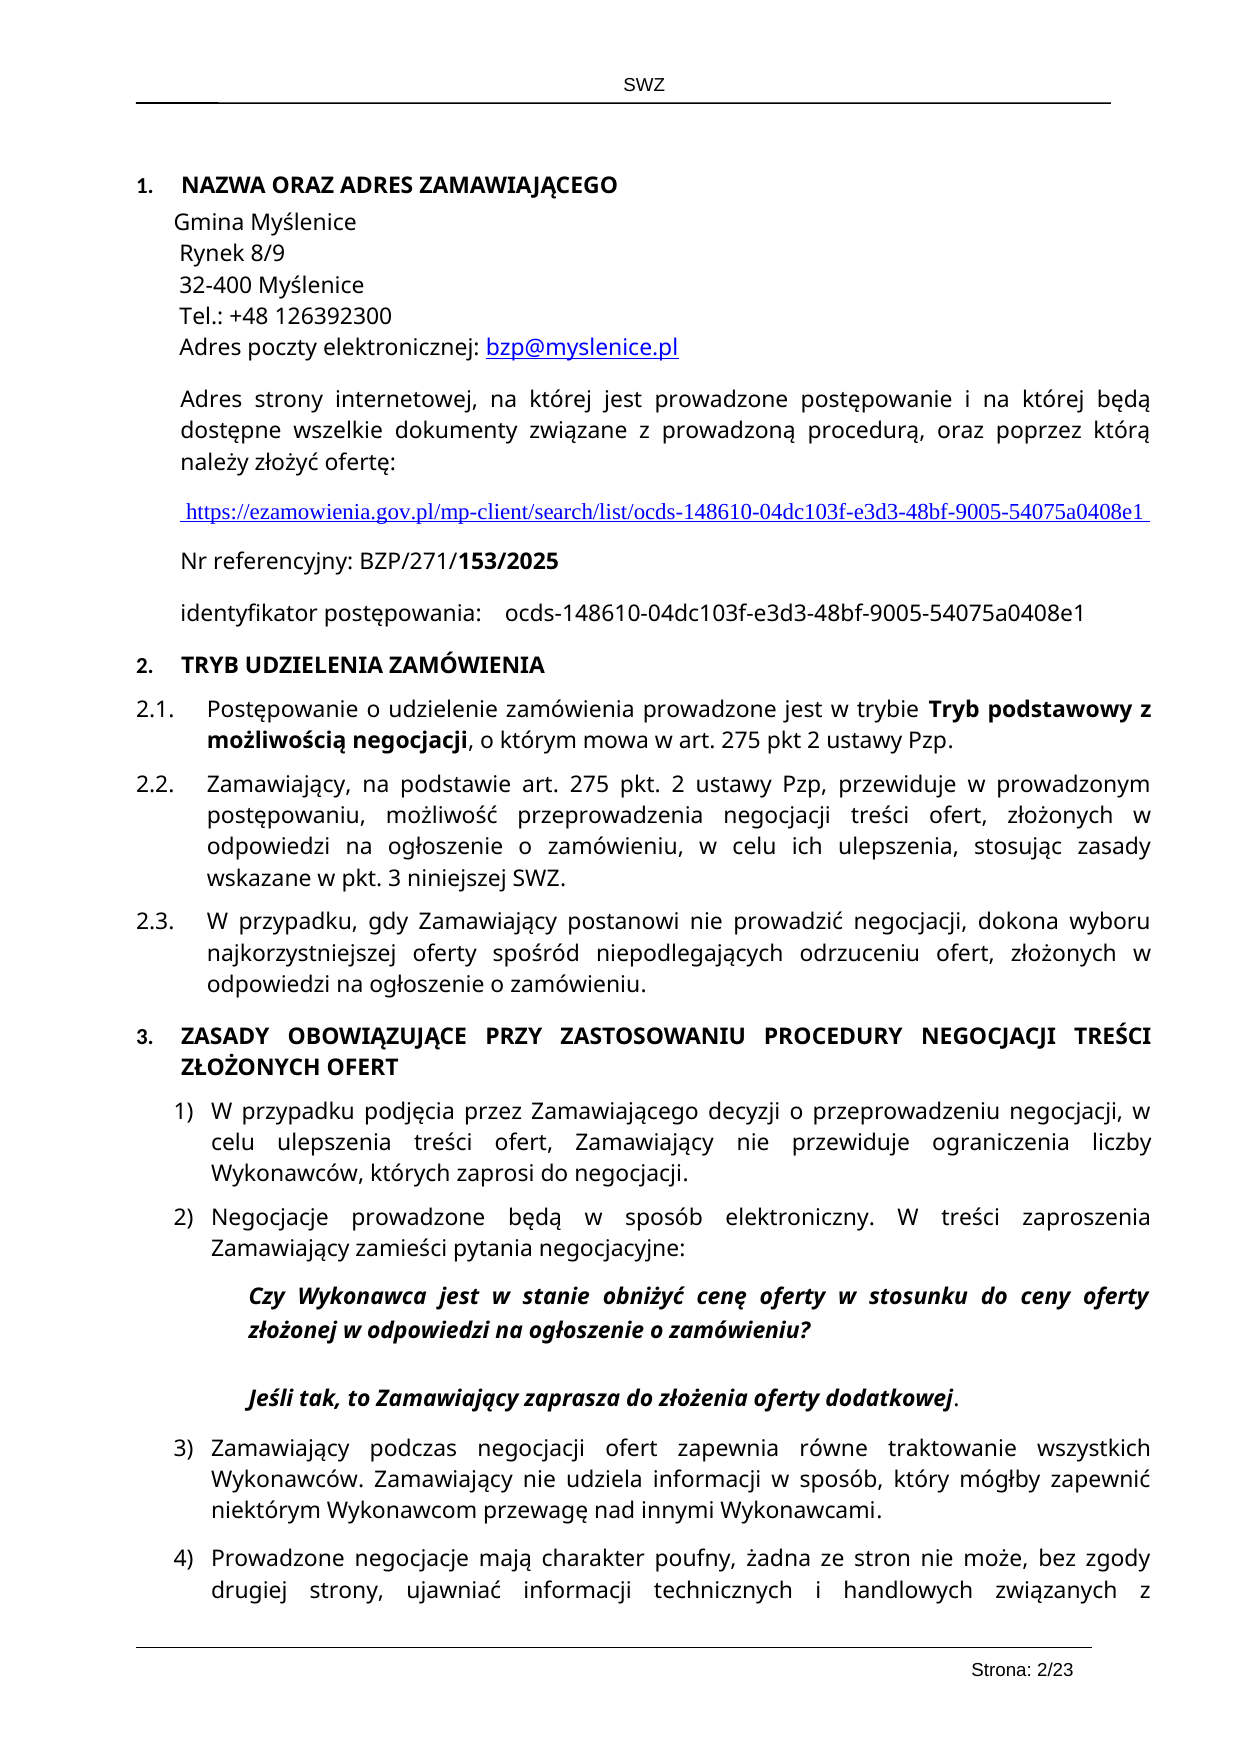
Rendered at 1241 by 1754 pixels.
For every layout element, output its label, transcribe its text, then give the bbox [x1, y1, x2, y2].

list Czy Wykonawca jest w stanie obniżyć cenę oferty w stosunku do ceny oferty złożonej w odpowiedzi na ogłoszenie o zamówieniu? [248, 1280, 1152, 1345]
subtitle identyfikator postępowania: ocds-148610-04dc103f-e3d3-48bf-9005-54075a0408e1 [180, 597, 1152, 628]
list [173, 1542, 1152, 1605]
list Zasady obowiązujące PRZY ZASTOSOWANIU PROCEDURY NEGOCJACJI TREŚCI ZŁOŻONYCH OFERT [136, 1020, 1152, 1082]
list W przypadku podjęcia przez Zamawiającego decyzji o przeprowadzeniu negocjacji, w celu ulepszenia treści ofert, Zamawiający nie przewiduje ograniczenia liczby Wykonawców, których zaprosi do negocjacji. [173, 1095, 1152, 1189]
list Zamawiający podczas negocjacji ofert zapewnia równe traktowanie wszystkich Wykonawców. Zamawiający nie udziela informacji w sposób, który mógłby zapewnić niektórym Wykonawcom przewagę nad innymi Wykonawcami. [173, 1432, 1152, 1526]
list Nazwa oraz adres Zamawiającego [136, 168, 1152, 200]
text Gmina Myślenice [173, 206, 1152, 237]
text 32-400 Myślenice [173, 268, 1152, 300]
list Jeśli tak, to Zamawiający zaprasza do złożenia oferty dodatkowej. [248, 1382, 1152, 1413]
list Postępowanie o udzielenie zamówienia prowadzone jest w trybie Tryb podstawowy z możliwością negocjacji, o którym mowa w art. 275 pkt 2 ustawy Pzp. [136, 693, 1152, 755]
text Rynek 8/9 [173, 237, 1152, 268]
subtitle Nr referencyjny: BZP/271/153/2025 [180, 545, 1152, 576]
list W przypadku, gdy Zamawiający postanowi nie prowadzić negocjacji, dokona wyboru najkorzystniejszej oferty spośród niepodlegających odrzuceniu ofert, złożonych w odpowiedzi na ogłoszenie o zamówieniu. [136, 905, 1152, 999]
text Tel.: +48 126392300 [173, 300, 1152, 331]
list Tryb udzielenia zamówienia [136, 649, 1152, 680]
subtitle https://ezamowienia.gov.pl/mp-client/search/list/ocds-148610-04dc103f-e3d3-48bf-9005-54075a0408e1 [180, 498, 1152, 524]
subtitle Adres strony internetowej, na której jest prowadzone postępowanie i na której będą dostępne wszelkie dokumenty związane z prowadzoną procedurą, oraz poprzez którą należy złożyć ofertę: [180, 383, 1152, 477]
text Adres poczty elektronicznej: bzp@myslenice.pl [173, 331, 1152, 362]
list Zamawiający, na podstawie art. 275 pkt. 2 ustawy Pzp, przewiduje w prowadzonym postępowaniu, możliwość przeprowadzenia negocjacji treści ofert, złożonych w odpowiedzi na ogłoszenie o zamówieniu, w celu ich ulepszenia, stosując zasady wskazane w pkt. 3 niniejszej SWZ. [136, 768, 1152, 893]
list Negocjacje prowadzone będą w sposób elektroniczny. W treści zaproszenia Zamawiający zamieści pytania negocjacyjne: [173, 1201, 1152, 1264]
